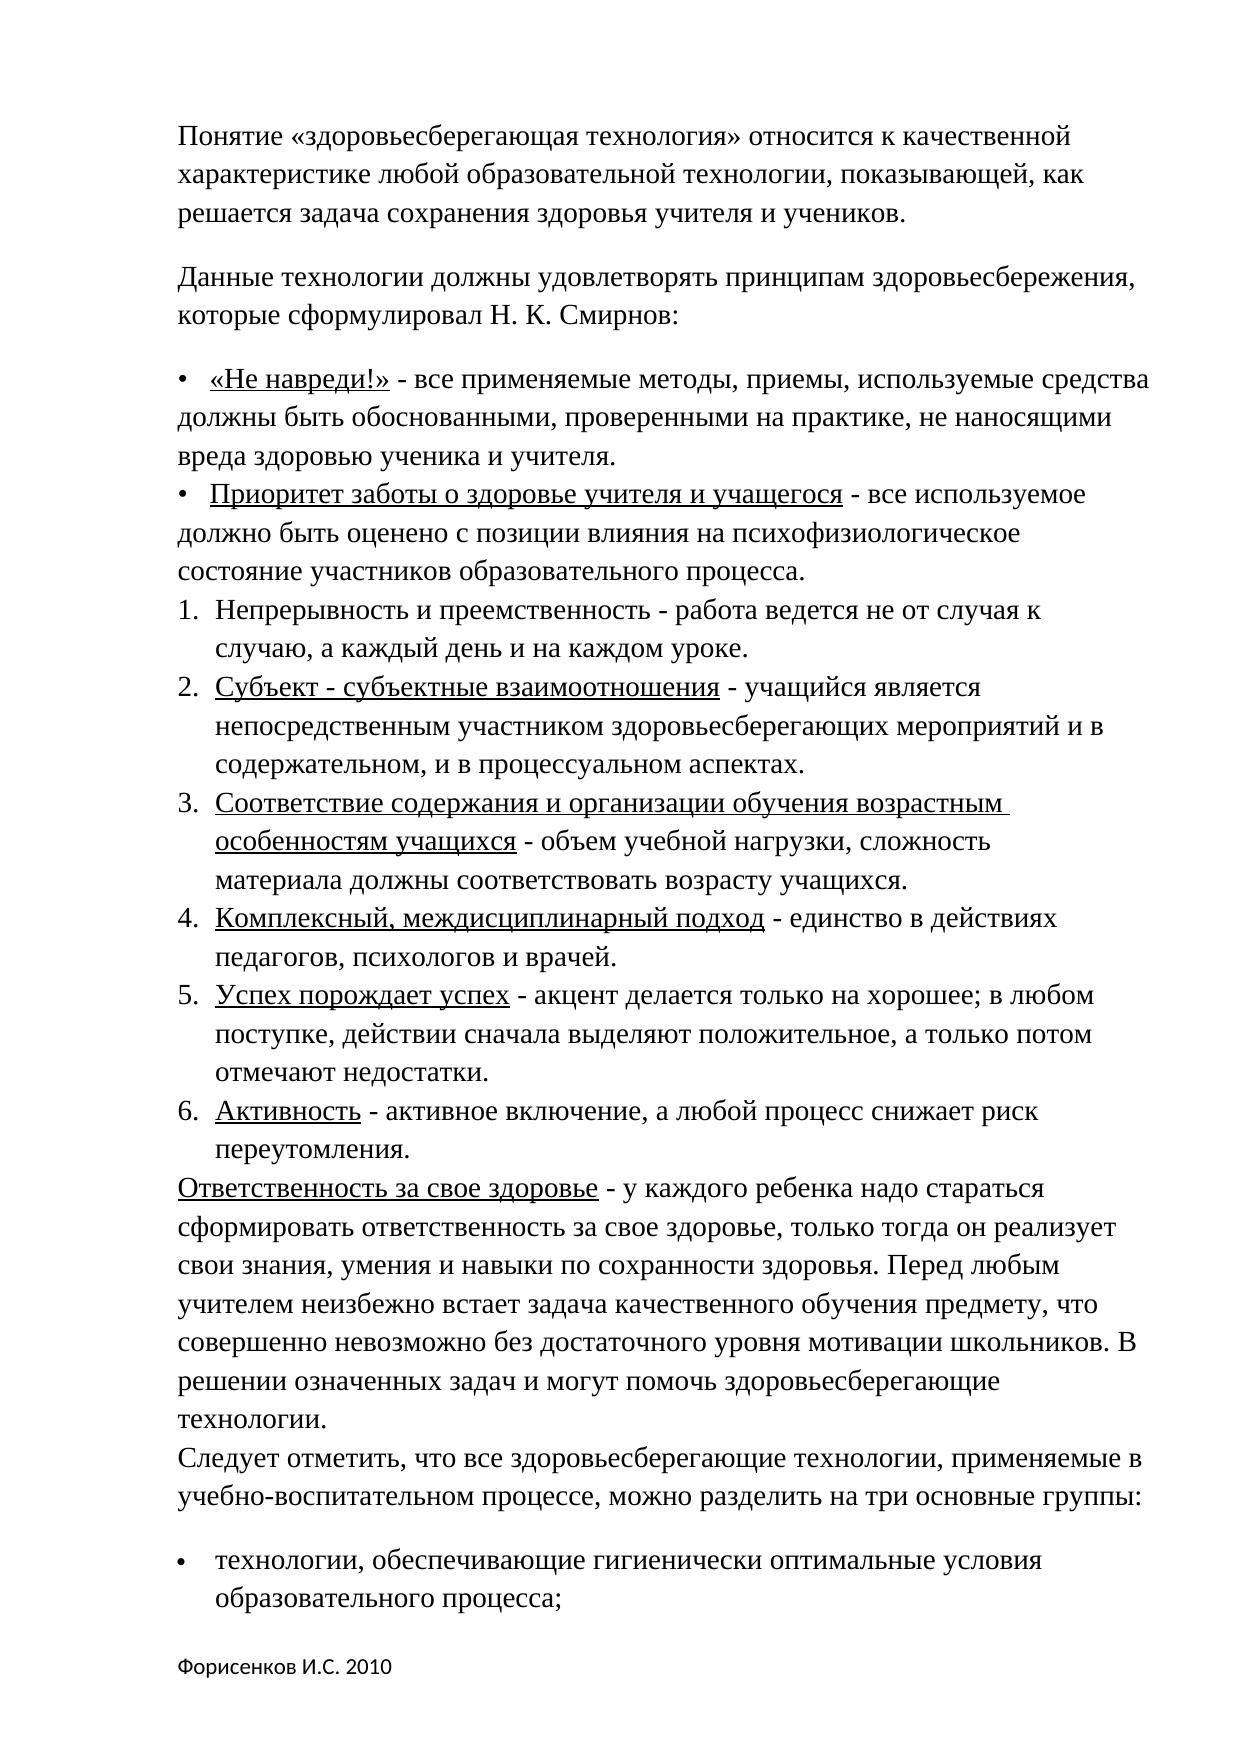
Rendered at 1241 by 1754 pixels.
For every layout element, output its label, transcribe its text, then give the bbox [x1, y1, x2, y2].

list Субъект - субъектные взаимоотношения - учащийся является непосредственным участником здоровьесберегающих мероприятий и в содержательном, и в процессуальном аспектах. [177, 669, 1114, 780]
list Успех порождает успех - акцент делается только на хорошее; в любом поступке, действии сначала выделяют положительное, а только потом отмечают недостатки. [177, 977, 1114, 1088]
list Соответствие содержания и организации обучения возрастным особенностям учащихся - объем учебной нагрузки, сложность материала должны соответствовать возрасту учащихся. [177, 785, 1114, 895]
list Комплексный, междисциплинарный подход - единство в действиях педагогов, психологов и врачей. [177, 900, 1114, 972]
list Активность - активное включение, а любой процесс снижает риск переутомления. [177, 1093, 1114, 1165]
text Ответственность за свое здоровье - у каждого ребенка надо стараться сформировать ответственность за свое здоровье, только тогда он реализует свои знания, умения и навыки по сохранности здоровья. Перед любым учителем неизбежно встает задача качественного обучения предмету, что совершенно невозможно без достаточного уровня мотивации школьников. В решении означенных задач и могут помочь здоровьесберегающие технологии. [177, 1170, 1152, 1435]
list Непрерывность и преемственность - работа ведется не от случая к случаю, а каждый день и на каждом уроке. [177, 592, 1114, 664]
text • «Не навреди!» - все применяемые методы, приемы, используемые средства должны быть обоснованными, проверенными на практике, не наносящими вреда здоровью ученика и учителя. • Приоритет заботы о здоровье учителя и учащегося - все используемое должно быть оценено с позиции влияния на психофизиологическое состояние участников образовательного процесса. [177, 361, 1152, 587]
text Данные технологии должны удовлетворять принципам здоровьесбережения, которые сформулировал Н. К. Смирнов: [177, 259, 1152, 331]
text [177, 118, 1152, 229]
text Следует отметить, что все здоровьесберегающие технологии, применяемые в учебно-воспитательном процессе, можно разделить на три основные группы: [177, 1440, 1152, 1512]
list технологии, обеспечивающие гигиенически оптимальные условия образовательного процесса; [177, 1542, 1114, 1614]
